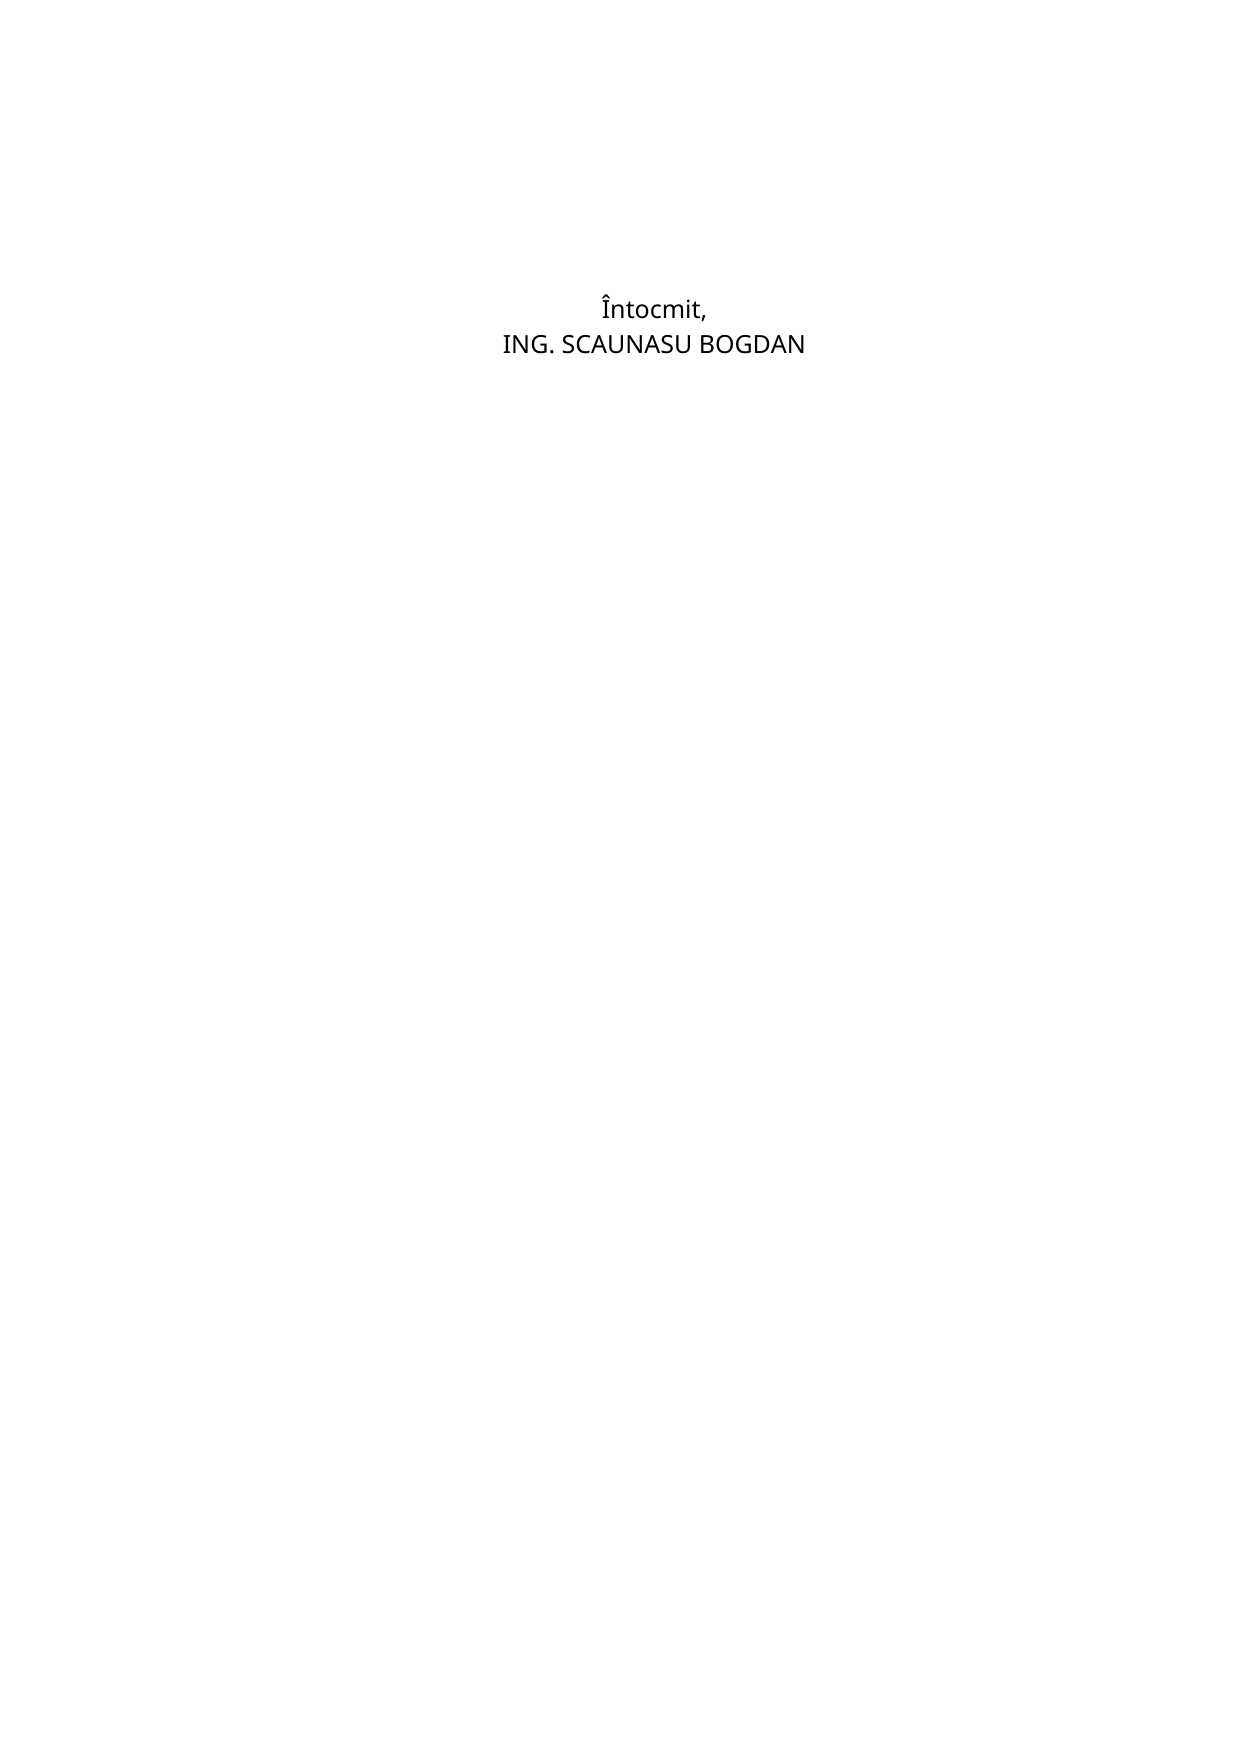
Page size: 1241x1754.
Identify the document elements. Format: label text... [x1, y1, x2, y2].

text ING. SCAUNASU BOGDAN [148, 326, 1146, 360]
text Întocmit, [103, 292, 1146, 326]
